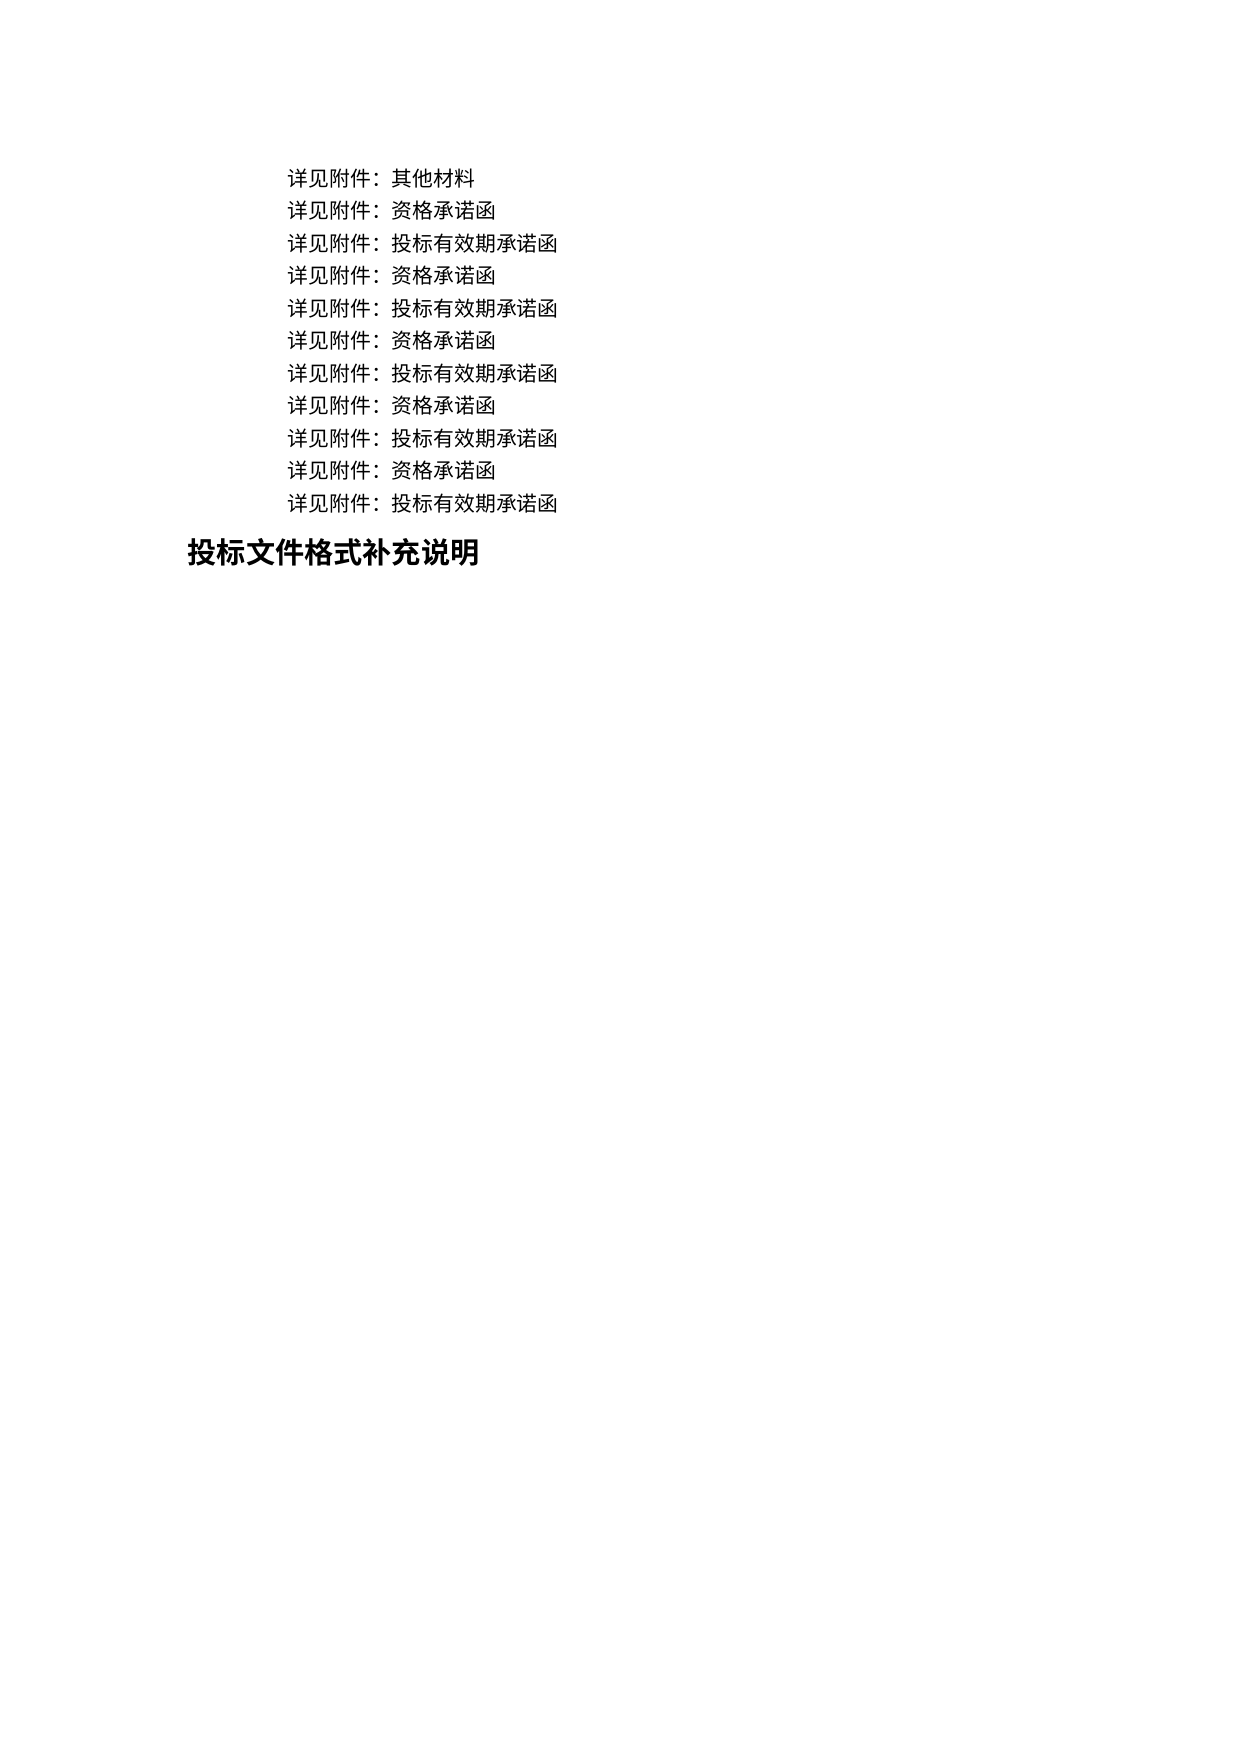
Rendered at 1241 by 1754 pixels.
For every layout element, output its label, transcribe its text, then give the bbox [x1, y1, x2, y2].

text 详见附件：资格承诺函 [187, 259, 1053, 292]
text 详见附件：投标有效期承诺函 [187, 292, 1053, 324]
text 详见附件：投标有效期承诺函 [187, 487, 1053, 519]
text 详见附件：资格承诺函 [187, 324, 1053, 357]
text 详见附件：资格承诺函 [187, 194, 1053, 227]
text 详见附件：投标有效期承诺函 [187, 227, 1053, 259]
text 详见附件：投标有效期承诺函 [187, 357, 1053, 389]
text 详见附件：资格承诺函 [187, 389, 1053, 422]
text 详见附件：投标有效期承诺函 [187, 422, 1053, 454]
text 投标文件格式补充说明 [187, 519, 1053, 584]
text 详见附件：其他材料 [187, 162, 1053, 194]
text 详见附件：资格承诺函 [187, 454, 1053, 487]
